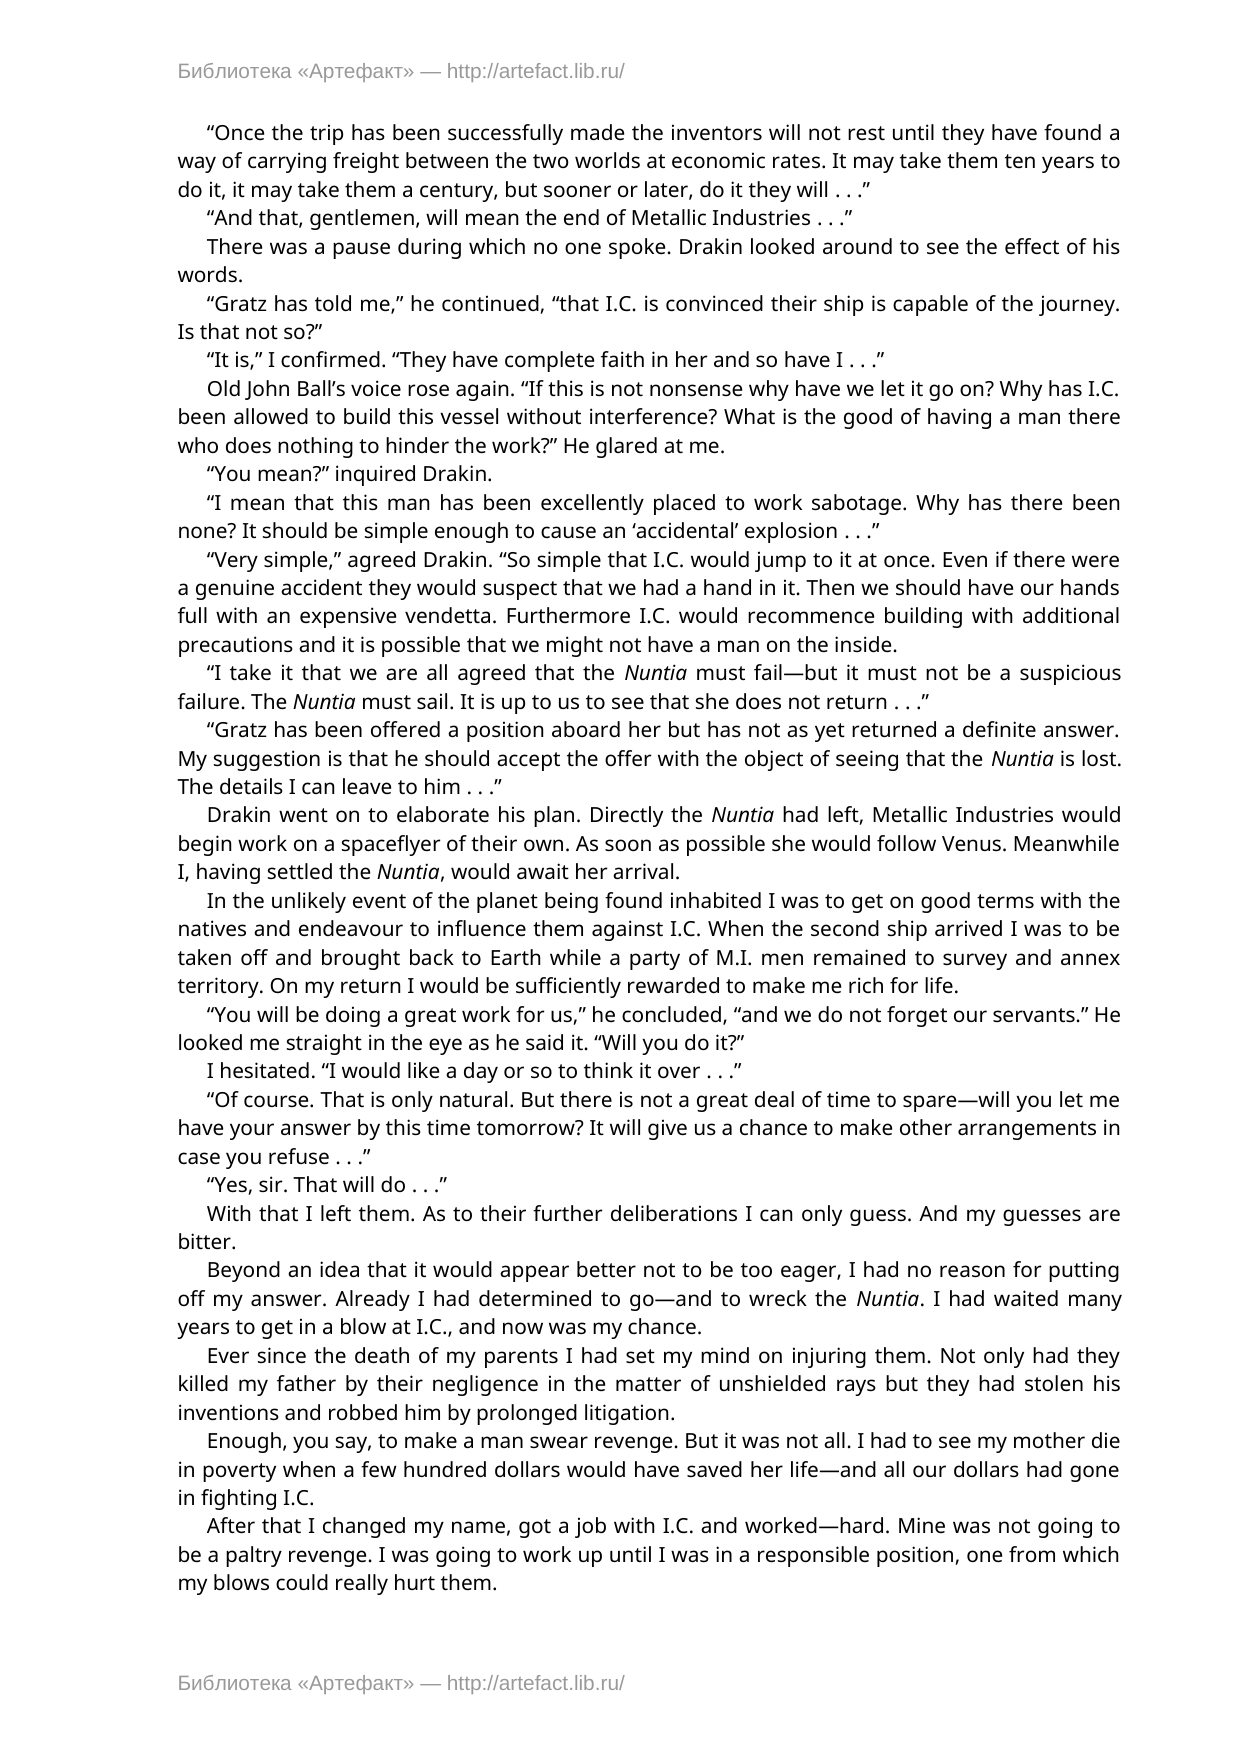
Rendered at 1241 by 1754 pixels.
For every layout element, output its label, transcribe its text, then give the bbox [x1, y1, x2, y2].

text In the unlikely event of the planet being found inhabited I was to get on good terms with the natives and endeavour to influence them against I.C. When the second ship arrived I was to be taken off and brought back to Earth while a party of M.I. men remained to survey and annex territory. On my return I would be sufficiently rewarded to make me rich for life. [177, 886, 1122, 1000]
text “I take it that we are all agreed that the Nuntia must fail—but it must not be a suspicious failure. The Nuntia must sail. It is up to us to see that she does not return . . .” [177, 658, 1122, 715]
text “Once the trip has been successfully made the inventors will not rest until they have found a way of carrying freight between the two worlds at economic rates. It may take them ten years to do it, it may take them a century, but sooner or later, do it they will . . .” [177, 118, 1122, 203]
text Drakin went on to elaborate his plan. Directly the Nuntia had left, Metallic Industries would begin work on a spaceflyer of their own. As soon as possible she would follow Venus. Meanwhile I, having settled the Nuntia, would await her arrival. [177, 801, 1122, 886]
text With that I left them. As to their further deliberations I can only guess. And my guesses are bitter. [177, 1199, 1122, 1256]
text “Gratz has told me,” he continued, “that I.C. is convinced their ship is capable of the journey. Is that not so?” [177, 289, 1122, 346]
text “Very simple,” agreed Drakin. “So simple that I.C. would jump to it at once. Even if there were a genuine accident they would suspect that we had a hand in it. Then we should have our hands full with an expensive vendetta. Furthermore I.C. would recommence building with additional precautions and it is possible that we might not have a man on the inside. [177, 545, 1122, 658]
text There was a pause during which no one spoke. Drakin looked around to see the effect of his words. [177, 232, 1122, 289]
text “It is,” I confirmed. “They have complete faith in her and so have I . . .” [177, 346, 1122, 374]
text Ever since the death of my parents I had set my mind on injuring them. Not only had they killed my father by their negligence in the matter of unshielded rays but they had stolen his inventions and robbed him by prolonged litigation. [177, 1341, 1122, 1426]
text Enough, you say, to make a man swear revenge. But it was not all. I had to see my mother die in poverty when a few hundred dollars would have saved her life—and all our dollars had gone in fighting I.C. [177, 1426, 1122, 1512]
text “And that, gentlemen, will mean the end of Metallic Industries . . .” [177, 203, 1122, 232]
text “You mean?” inquired Drakin. [177, 459, 1122, 488]
text Old John Ball’s voice rose again. “If this is not nonsense why have we let it go on? Why has I.C. been allowed to build this vessel without interference? What is the good of having a man there who does nothing to hinder the work?” He glared at me. [177, 374, 1122, 459]
text “Gratz has been offered a position aboard her but has not as yet returned a definite answer. My suggestion is that he should accept the offer with the object of seeing that the Nuntia is lost. The details I can leave to him . . .” [177, 715, 1122, 801]
text “Yes, sir. That will do . . .” [177, 1170, 1122, 1199]
text Beyond an idea that it would appear better not to be too eager, I had no reason for putting off my answer. Already I had determined to go—and to wreck the Nuntia. I had waited many years to get in a blow at I.C., and now was my chance. [177, 1256, 1122, 1341]
text “Of course. That is only natural. But there is not a great deal of time to spare—will you let me have your answer by this time tomorrow? It will give us a chance to make other arrangements in case you refuse . . .” [177, 1085, 1122, 1170]
text I hesitated. “I would like a day or so to think it over . . .” [177, 1057, 1122, 1085]
text “I mean that this man has been excellently placed to work sabotage. Why has there been none? It should be simple enough to cause an ‘accidental’ explosion . . .” [177, 488, 1122, 545]
text “You will be doing a great work for us,” he concluded, “and we do not forget our servants.” He looked me straight in the eye as he said it. “Will you do it?” [177, 1000, 1122, 1057]
text After that I changed my name, got a job with I.C. and worked—hard. Mine was not going to be a paltry revenge. I was going to work up until I was in a responsible position, one from which my blows could really hurt them. [177, 1512, 1122, 1597]
